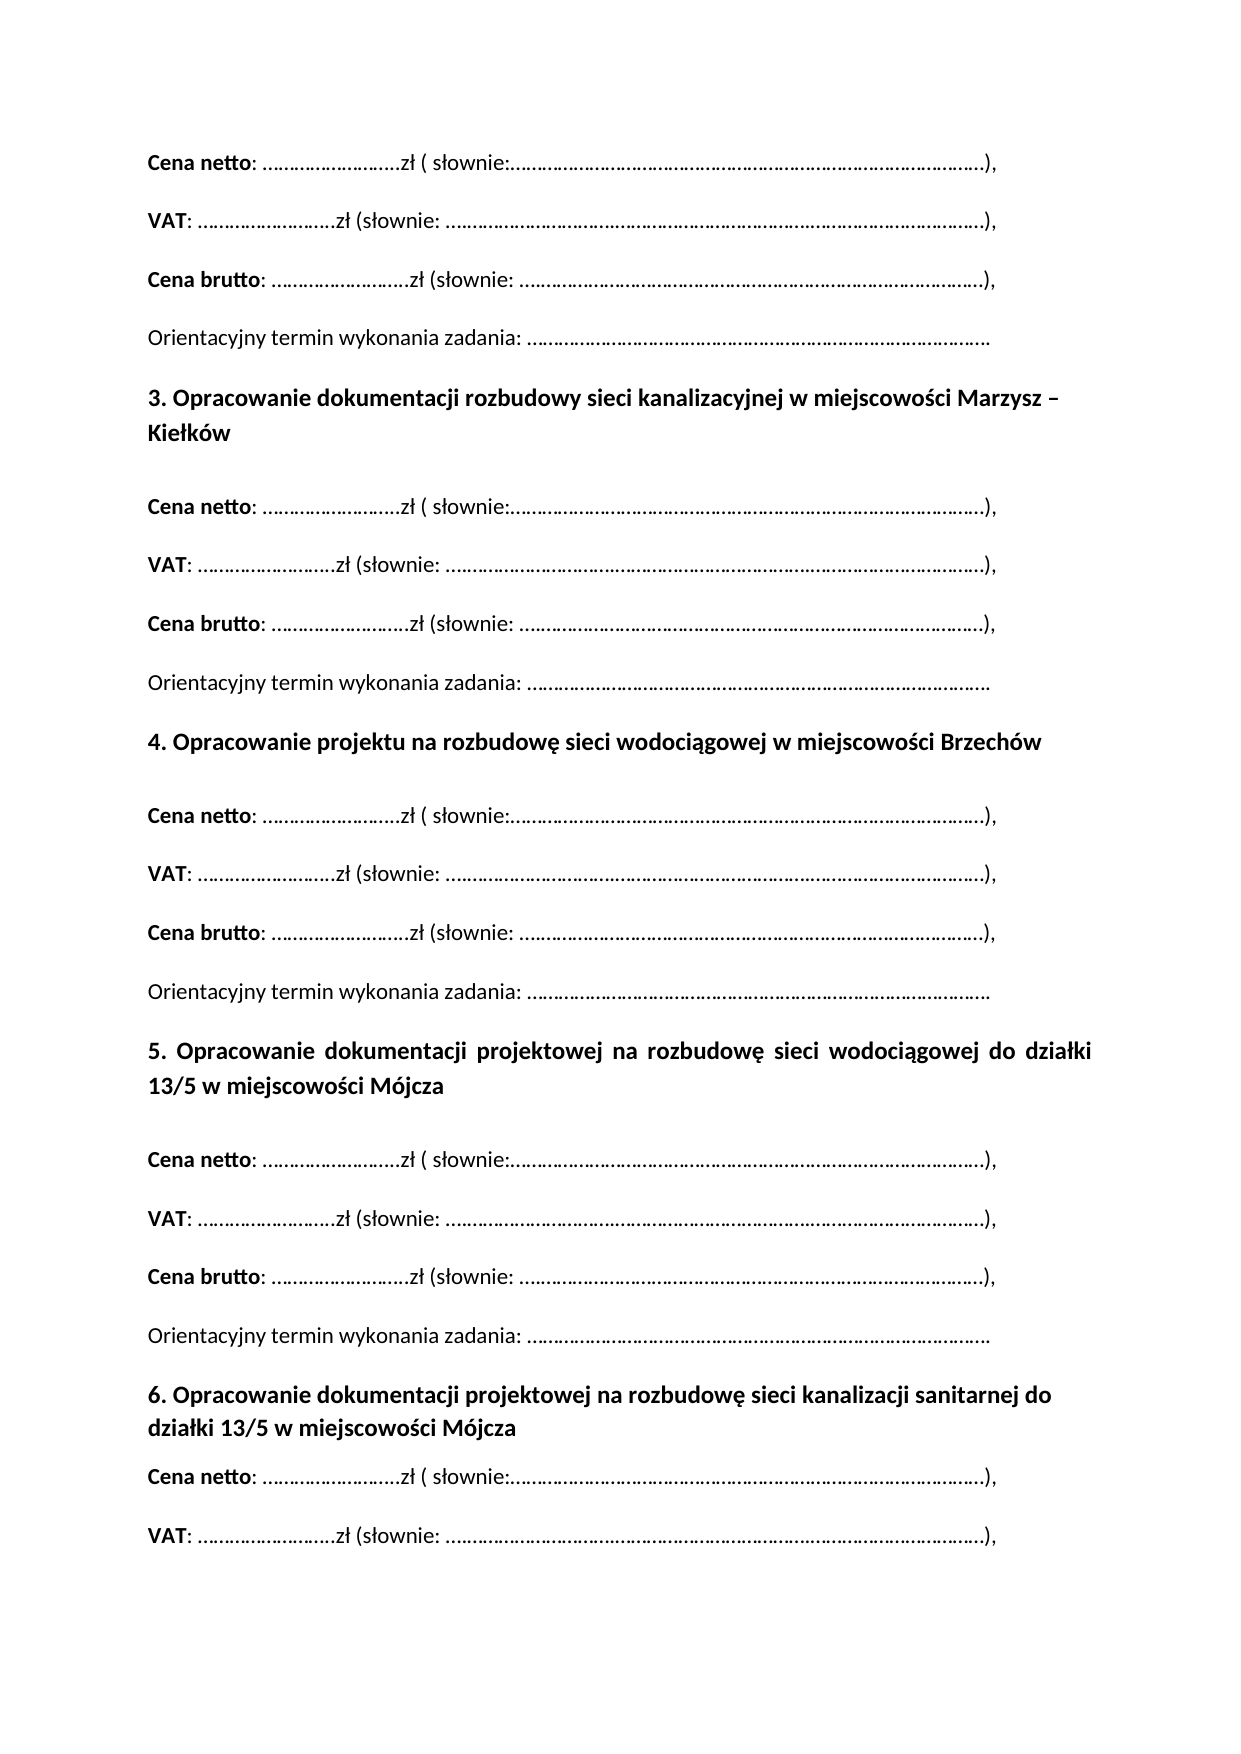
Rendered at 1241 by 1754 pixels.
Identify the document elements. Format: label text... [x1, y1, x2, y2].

text Orientacyjny termin wykonania zadania: ……………………………………………………………………………. [148, 1321, 1093, 1349]
text 3. Opracowanie dokumentacji rozbudowy sieci kanalizacyjnej w miejscowości Marzysz – Kiełków [148, 382, 1093, 448]
text VAT: ……………………..zł (słownie: ….……………………….……………………………….……………………………), [148, 859, 1093, 888]
text Orientacyjny termin wykonania zadania: ……………………………………………………………………………. [148, 668, 1093, 696]
text VAT: ……………………..zł (słownie: ….……………………….……………………………….……………………………), [148, 550, 1093, 578]
text Cena netto: ……………………..zł ( słownie:………………………………………………………………………………), [148, 148, 1093, 176]
text Orientacyjny termin wykonania zadania: ……………………………………………………………………………. [148, 323, 1093, 352]
text Cena netto: ……………………..zł ( słownie:………………………………………………………………………………), [148, 801, 1093, 829]
text Cena brutto: ……………………..zł (słownie: ….…………………………………………………………………………), [148, 1262, 1093, 1290]
text VAT: ……………………..zł (słownie: ….……………………….……………………………….……………………………), [148, 1521, 1093, 1549]
text Cena netto: ……………………..zł ( słownie:………………………………………………………………………………), [148, 1145, 1093, 1173]
text 4. Opracowanie projektu na rozbudowę sieci wodociągowej w miejscowości Brzechów [148, 726, 1093, 757]
text Orientacyjny termin wykonania zadania: ……………………………………………………………………………. [148, 977, 1093, 1005]
text Cena brutto: ……………………..zł (słownie: ….…………………………………………………………………………), [148, 609, 1093, 637]
text VAT: ……………………..zł (słownie: ….……………………….……………………………….……………………………), [148, 206, 1093, 234]
text Cena brutto: ……………………..zł (słownie: ….…………………………………………………………………………), [148, 265, 1093, 293]
text 5. Opracowanie dokumentacji projektowej na rozbudowę sieci wodociągowej do działki 13/5 w miejscowości Mójcza [148, 1036, 1093, 1101]
text Cena brutto: ……………………..zł (słownie: ….…………………………………………………………………………), [148, 918, 1093, 946]
text VAT: ……………………..zł (słownie: ….……………………….……………………………….……………………………), [148, 1204, 1093, 1232]
text Cena netto: ……………………..zł ( słownie:………………………………………………………………………………), [148, 1462, 1093, 1490]
text Cena netto: ……………………..zł ( słownie:………………………………………………………………………………), [148, 492, 1093, 520]
text 6. Opracowanie dokumentacji projektowej na rozbudowę sieci kanalizacji sanitarnej do działki 13/5 w miejscowości Mójcza [148, 1380, 1093, 1443]
